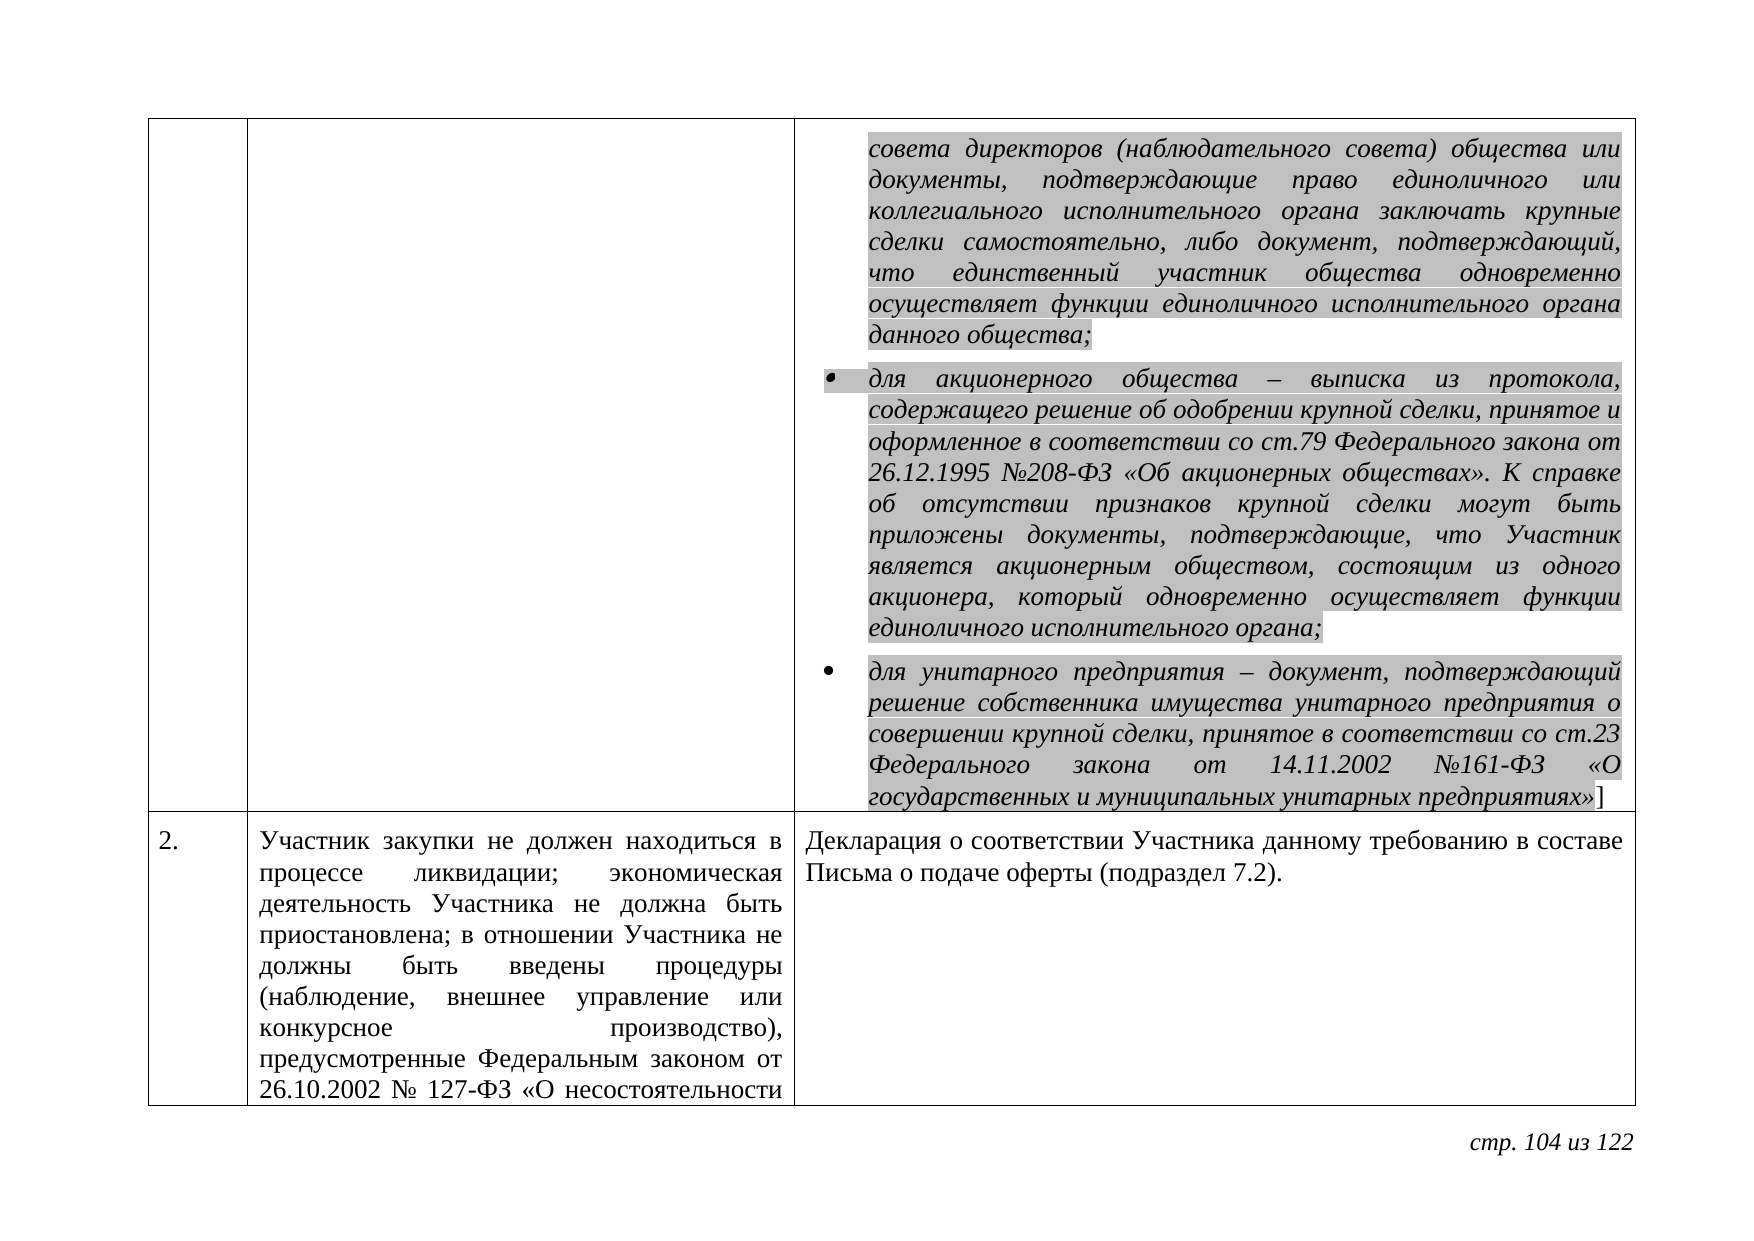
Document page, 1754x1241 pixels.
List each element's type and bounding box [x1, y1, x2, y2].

table_cell [149, 812, 247, 1105]
table_cell [248, 812, 794, 1105]
table_cell [149, 119, 247, 811]
table_cell [795, 119, 1635, 811]
table_cell [795, 812, 1635, 1105]
table_cell [248, 119, 794, 811]
